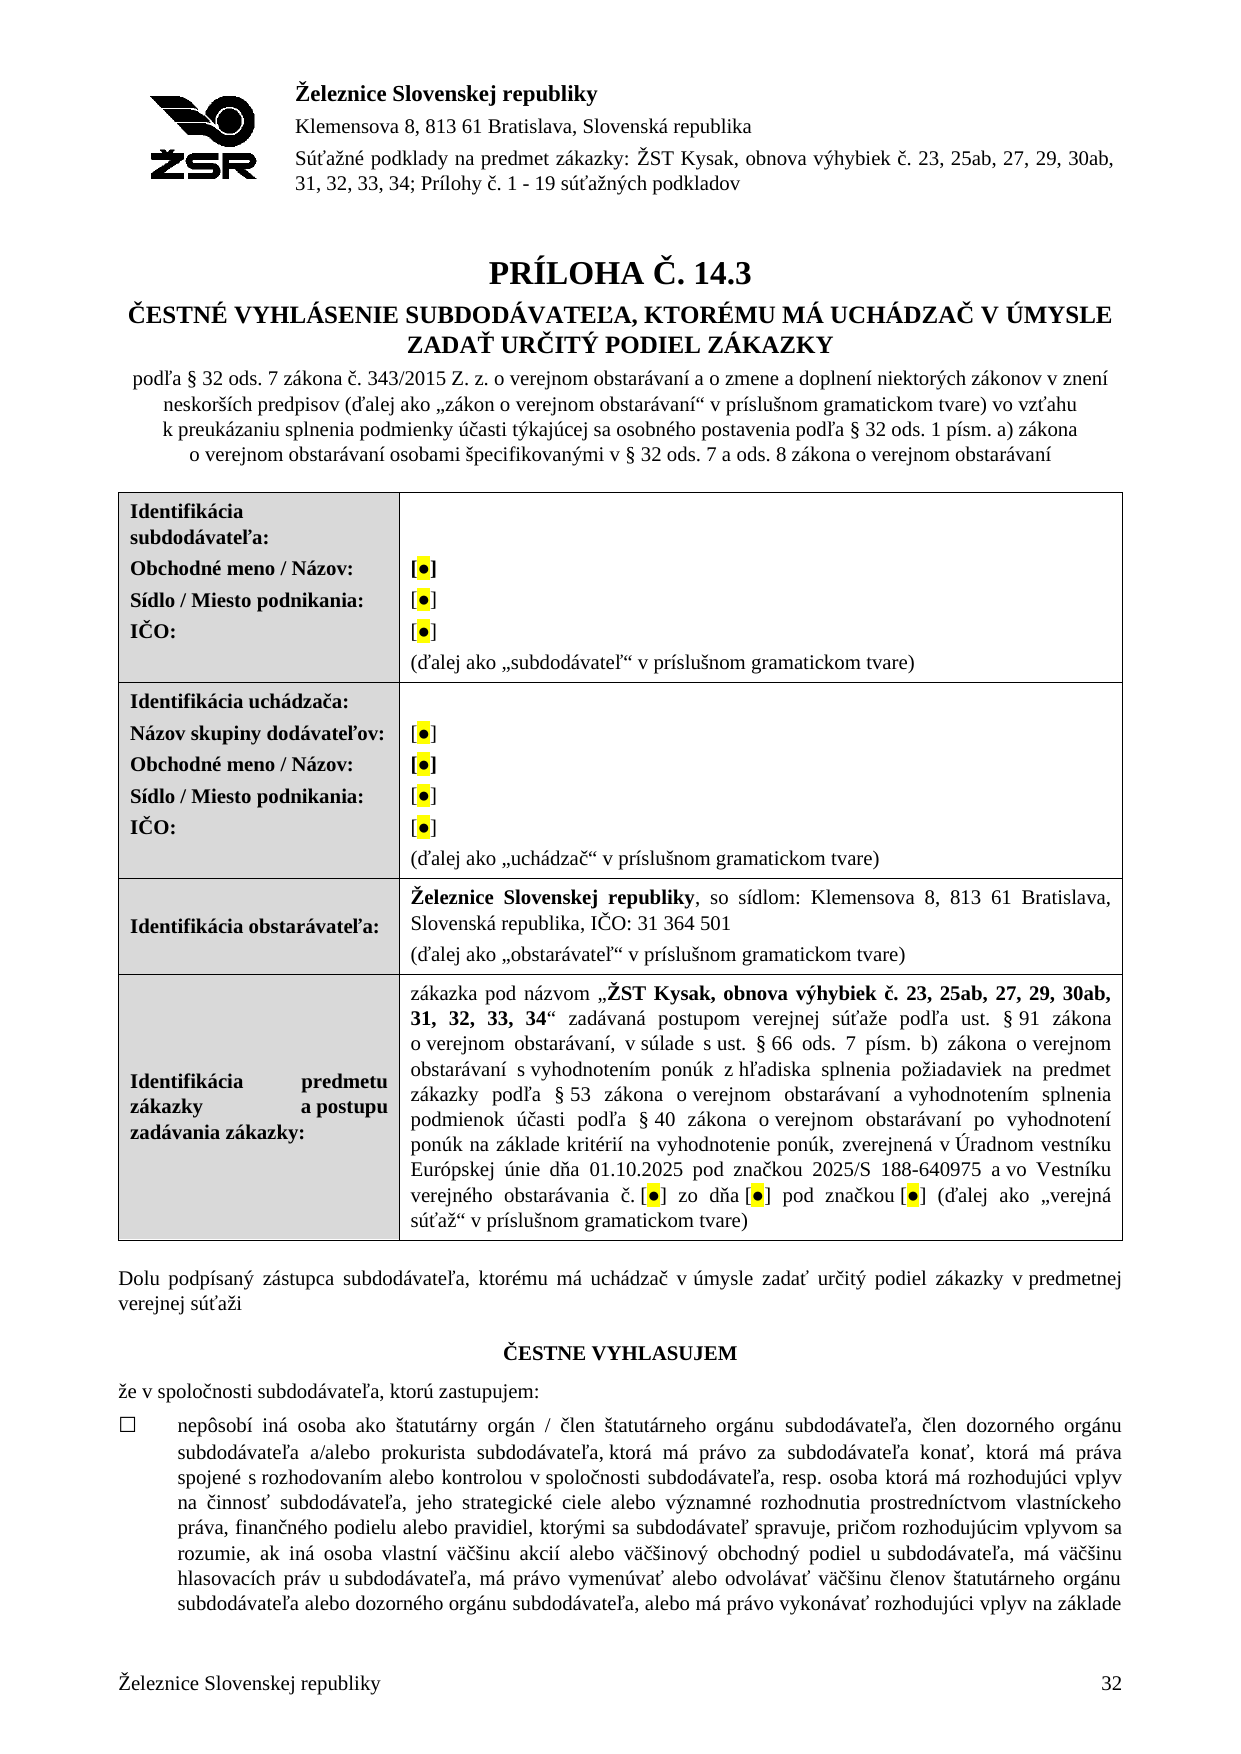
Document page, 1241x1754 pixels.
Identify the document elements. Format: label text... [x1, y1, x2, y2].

table_cell zákazka pod názvom „ŽST Kysak, obnova výhybiek č. 23, 25ab, 27, 29, 30ab, 31, 32, 33, 34“ zadávaná postupom verejnej súťaže podľa ust. § 91 zákona o verejnom obstarávaní, v súlade s ust. § 66 ods. 7 písm. b) zákona o verejnom obstarávaní s vyhodnotením ponúk z hľadiska splnenia požiadaviek na predmet zákazky podľa § 53 zákona o verejnom obstarávaní a vyhodnotením splnenia podmienok účasti podľa § 40 zákona o verejnom obstarávaní po vyhodnotení ponúk na základe kritérií na vyhodnotenie ponúk, zverejnená v Úradnom vestníku Európskej únie dňa 01.10.2025 pod značkou 2025/S 188-640975 a vo Vestníku verejného obstarávania č. [●] zo dňa [●] pod značkou [●] (ďalej ako „verejná súťaž“ v príslušnom gramatickom tvare) [400, 975, 1122, 1239]
table_header [●] [●] [●] (ďalej ako „subdodávateľ“ v príslušnom gramatickom tvare) [400, 493, 1122, 682]
text podľa § 32 ods. 7 zákona č. 343/2015 Z. z. o verejnom obstarávaní a o zmene a doplnení niektorých zákonov v znení neskorších predpisov (ďalej ako „zákon o verejnom obstarávaní“ v príslušnom gramatickom tvare) vo vzťahu k preukázaniu splnenia podmienky účasti týkajúcej sa osobného postavenia podľa § 32 ods. 1 písm. a) zákona o verejnom obstarávaní osobami špecifikovanými v § 32 ods. 7 a ods. 8 zákona o verejnom obstarávaní [118, 366, 1122, 466]
text Dolu podpísaný zástupca subdodávateľa, ktorému má uchádzač v úmysle zadať určitý podiel zákazky v predmetnej verejnej súťaži [118, 1266, 1122, 1315]
table_header Identifikácia subdodávateľa: Obchodné meno / Názov: Sídlo / Miesto podnikania: IČO: [119, 493, 399, 682]
table_cell Železnice Slovenskej republiky, so sídlom: Klemensova 8, 813 61 Bratislava, Slovenská republika, IČO: 31 364 501 (ďalej ako „obstarávateľ“ v príslušnom gramatickom tvare) [400, 879, 1122, 974]
table_cell Identifikácia predmetu zákazky a postupu zadávania zákazky: [119, 975, 399, 1239]
text že v spoločnosti subdodávateľa, ktorú zastupujem: [118, 1379, 1122, 1403]
picture [149, 96, 257, 179]
subtitle ČESTNÉ VYHLÁSENIE SUBDODÁVATEĽA, KTORÉMU MÁ UCHÁDZAČ V ÚMYSLE ZADAŤ URČITÝ PODIEL ZÁKAZKY [118, 300, 1122, 359]
table_cell [●] [●] [●] [●] (ďalej ako „uchádzač“ v príslušnom gramatickom tvare) [400, 683, 1122, 878]
subtitle PRÍLOHA Č. 14.3 [118, 253, 1122, 292]
table_cell Identifikácia uchádzača: Názov skupiny dodávateľov: Obchodné meno / Názov: Sídlo / Miesto podnikania: IČO: [119, 683, 399, 878]
table_cell Identifikácia obstarávateľa: [119, 879, 399, 974]
text ČESTNE VYHLASUJEM [118, 1341, 1122, 1365]
